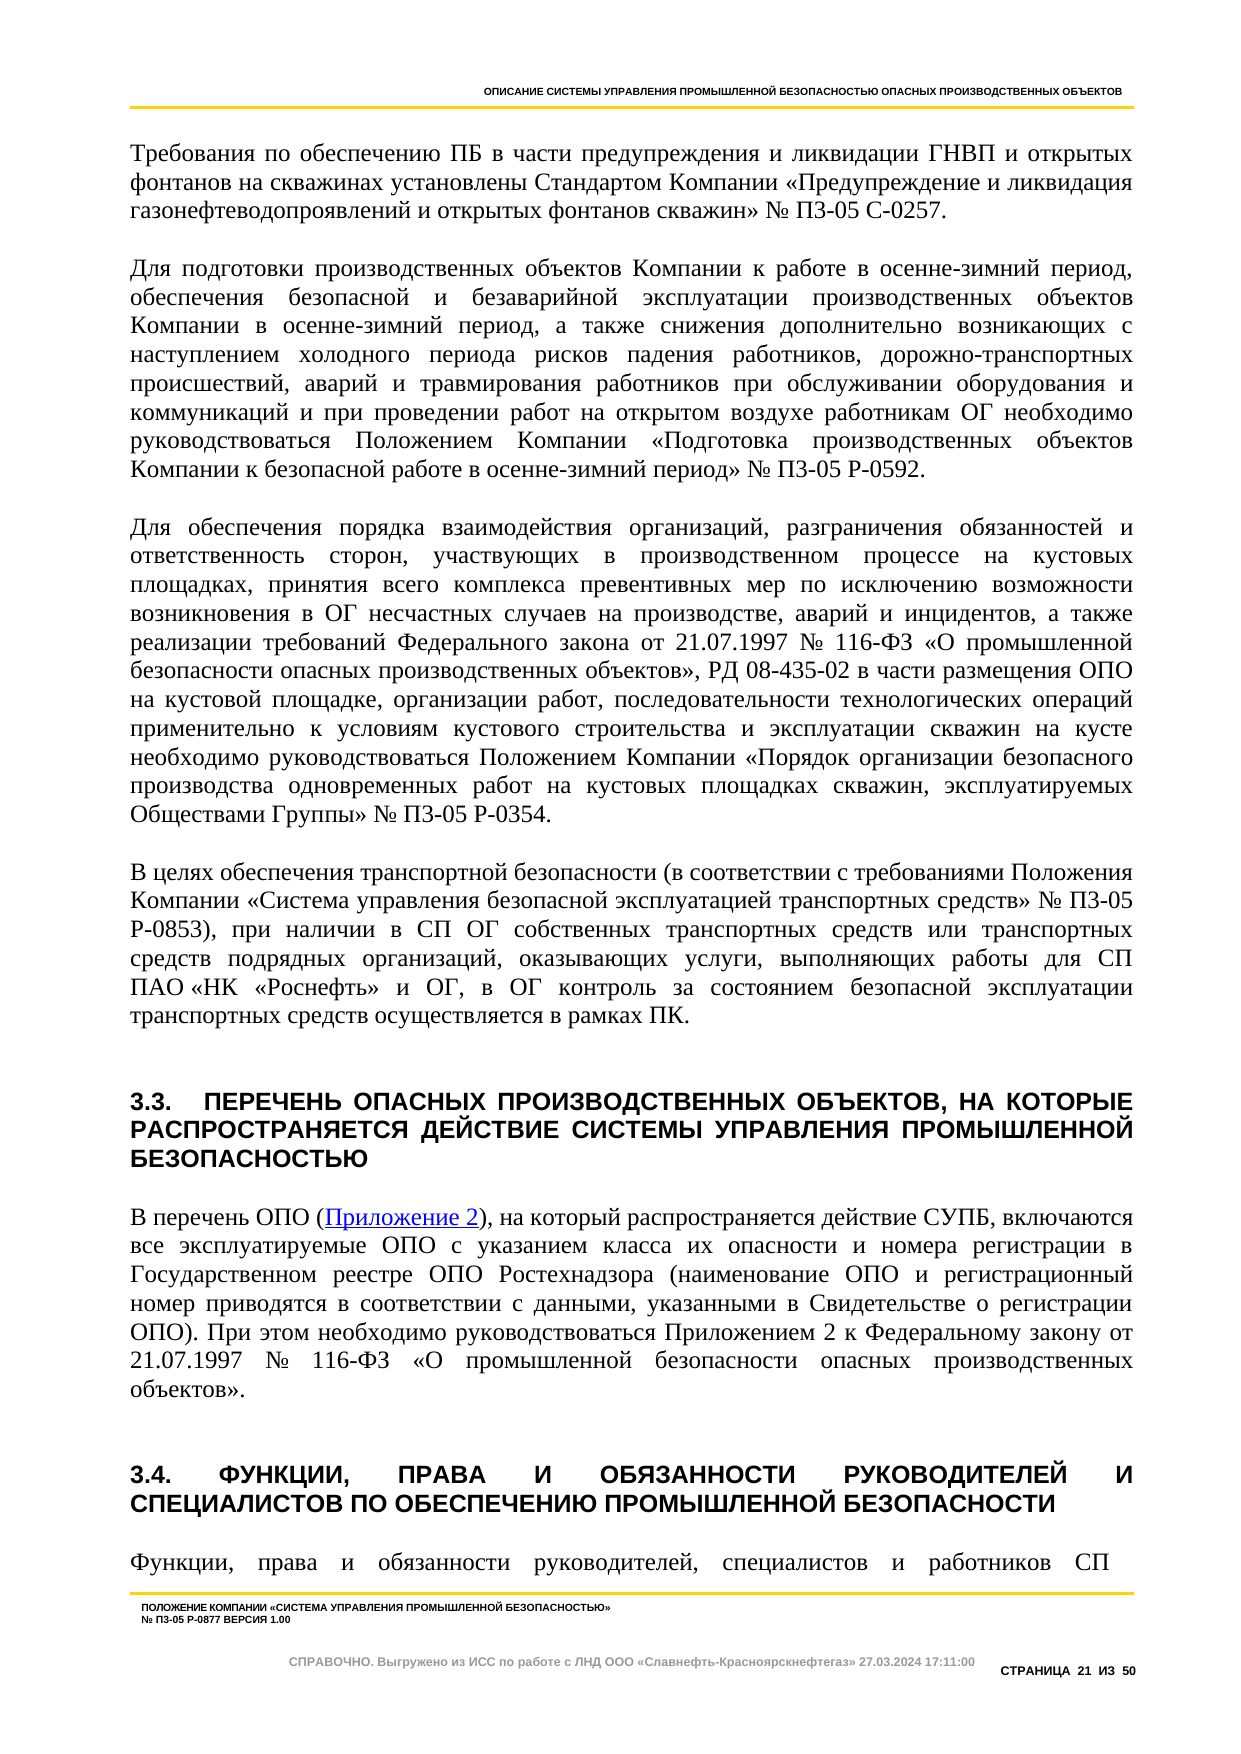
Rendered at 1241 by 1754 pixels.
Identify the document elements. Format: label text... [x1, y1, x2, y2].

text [130, 1547, 1134, 1575]
subtitle ПЕРЕЧЕНЬ ОПАСНЫХ ПРОИЗВОДСТВЕННЫХ ОБЪЕКТОВ, НА КОТОРЫЕ РАСПРОСТРАНЯЕТСЯ ДЕЙСТВИЕ СИСТЕМЫ УПРАВЛЕНИЯ ПРОМЫШЛЕННОЙ БЕЗОПАСНОСТЬЮ [130, 1087, 1134, 1173]
subtitle ФУНКЦИИ, ПРАВА И ОБЯЗАННОСТИ РУКОВОДИТЕЛЕЙ И СПЕЦИАЛИСТОВ ПО ОБЕСПЕЧЕНИЮ ПРОМЫШЛЕННОЙ БЕЗОПАСНОСТИ [130, 1460, 1134, 1518]
text В целях обеспечения транспортной безопасности (в соответствии с требованиями Положения Компании «Система управления безопасной эксплуатацией транспортных средств» № П3-05 Р-0853), при наличии в СП ОГ собственных транспортных средств или транспортных средств подрядных организаций, оказывающих услуги, выполняющих работы для СП ПАО «НК «Роснефть» и ОГ, в ОГ контроль за состоянием безопасной эксплуатации транспортных средств осуществляется в рамках ПК. [130, 857, 1134, 1029]
text Для обеспечения порядка взаимодействия организаций, разграничения обязанностей и ответственность сторон, участвующих в производственном процессе на кустовых площадках, принятия всего комплекса превентивных мер по исключению возможности возникновения в ОГ несчастных случаев на производстве, аварий и инцидентов, а также реализации требований Федерального закона от 21.07.1997 № 116-ФЗ «О промышленной безопасности опасных производственных объектов», РД 08-435-02 в части размещения ОПО на кустовой площадке, организации работ, последовательности технологических операций применительно к условиям кустового строительства и эксплуатации скважин на кусте необходимо руководствоваться Положением Компании «Порядок организации безопасного производства одновременных работ на кустовых площадках скважин, эксплуатируемых Обществами Группы» № П3-05 Р-0354. [130, 512, 1134, 828]
text В перечень ОПО (Приложение 2), на который распространяется действие СУПБ, включаются все эксплуатируемые ОПО с указанием класса их опасности и номера регистрации в Государственном реестре ОПО Ростехнадзора (наименование ОПО и регистрационный номер приводятся в соответствии с данными, указанными в Свидетельстве о регистрации ОПО). При этом необходимо руководствоваться Приложением 2 к Федеральному закону от 21.07.1997 № 116-ФЗ «О промышленной безопасности опасных производственных объектов». [130, 1202, 1134, 1403]
text Требования по обеспечению ПБ в части предупреждения и ликвидации ГНВП и открытых фонтанов на скважинах установлены Стандартом Компании «Предупреждение и ликвидация газонефтеводопроявлений и открытых фонтанов скважин» № П3-05 С-0257. [130, 138, 1134, 224]
text Для подготовки производственных объектов Компании к работе в осенне-зимний период, обеспечения безопасной и безаварийной эксплуатации производственных объектов Компании в осенне-зимний период, а также снижения дополнительно возникающих с наступлением холодного периода рисков падения работников, дорожно-транспортных происшествий, аварий и травмирования работников при обслуживании оборудования и коммуникаций и при проведении работ на открытом воздухе работникам ОГ необходимо руководствоваться Положением Компании «Подготовка производственных объектов Компании к безопасной работе в осенне-зимний период» № П3-05 Р-0592. [130, 253, 1134, 483]
